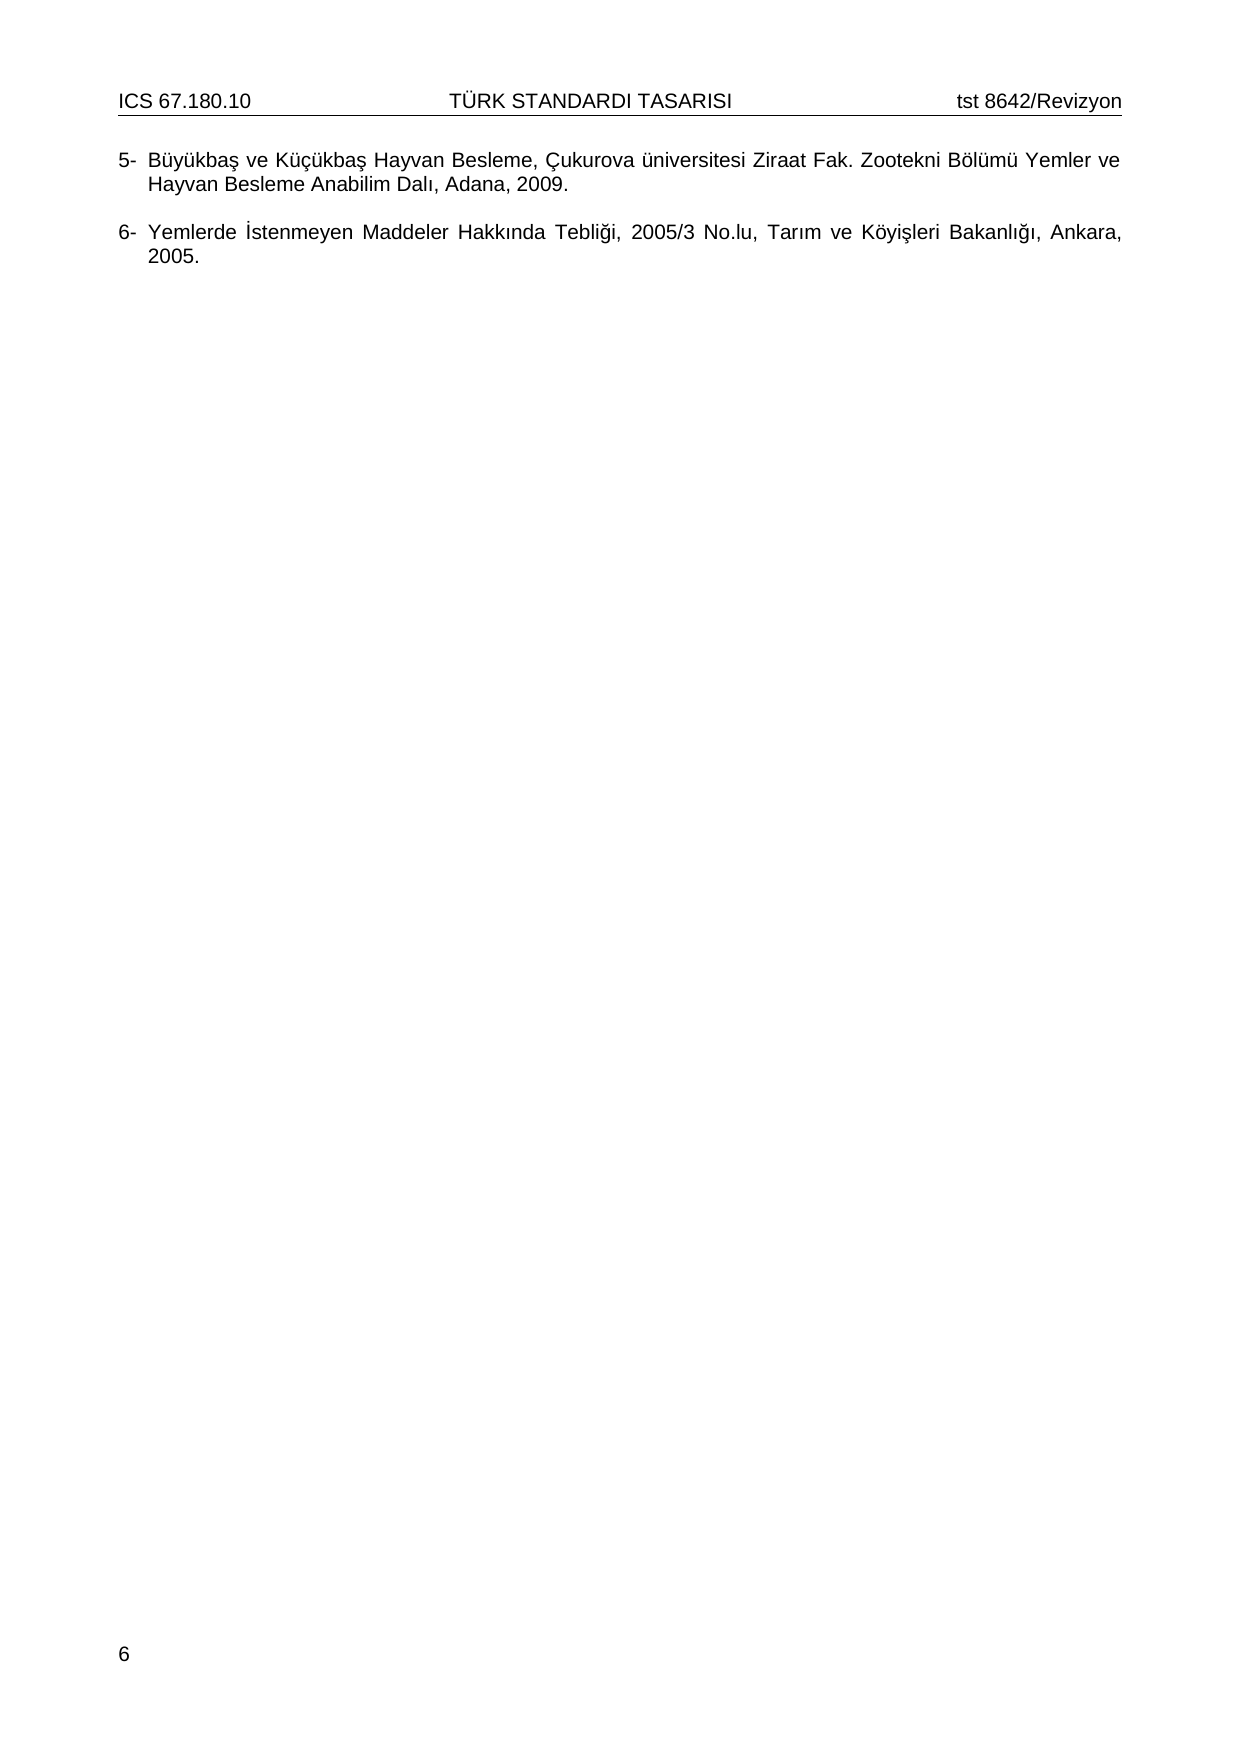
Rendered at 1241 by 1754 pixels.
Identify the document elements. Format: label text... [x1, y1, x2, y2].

list Yemlerde İstenmeyen Maddeler Hakkında Tebliği, 2005/3 No.lu, Tarım ve Köyişleri Bakanlığı, Ankara, 2005. [118, 219, 1122, 267]
list Büyükbaş ve Küçükbaş Hayvan Besleme, Çukurova üniversitesi Ziraat Fak. Zootekni Bölümü Yemler ve Hayvan Besleme Anabilim Dalı, Adana, 2009. [118, 148, 1122, 196]
